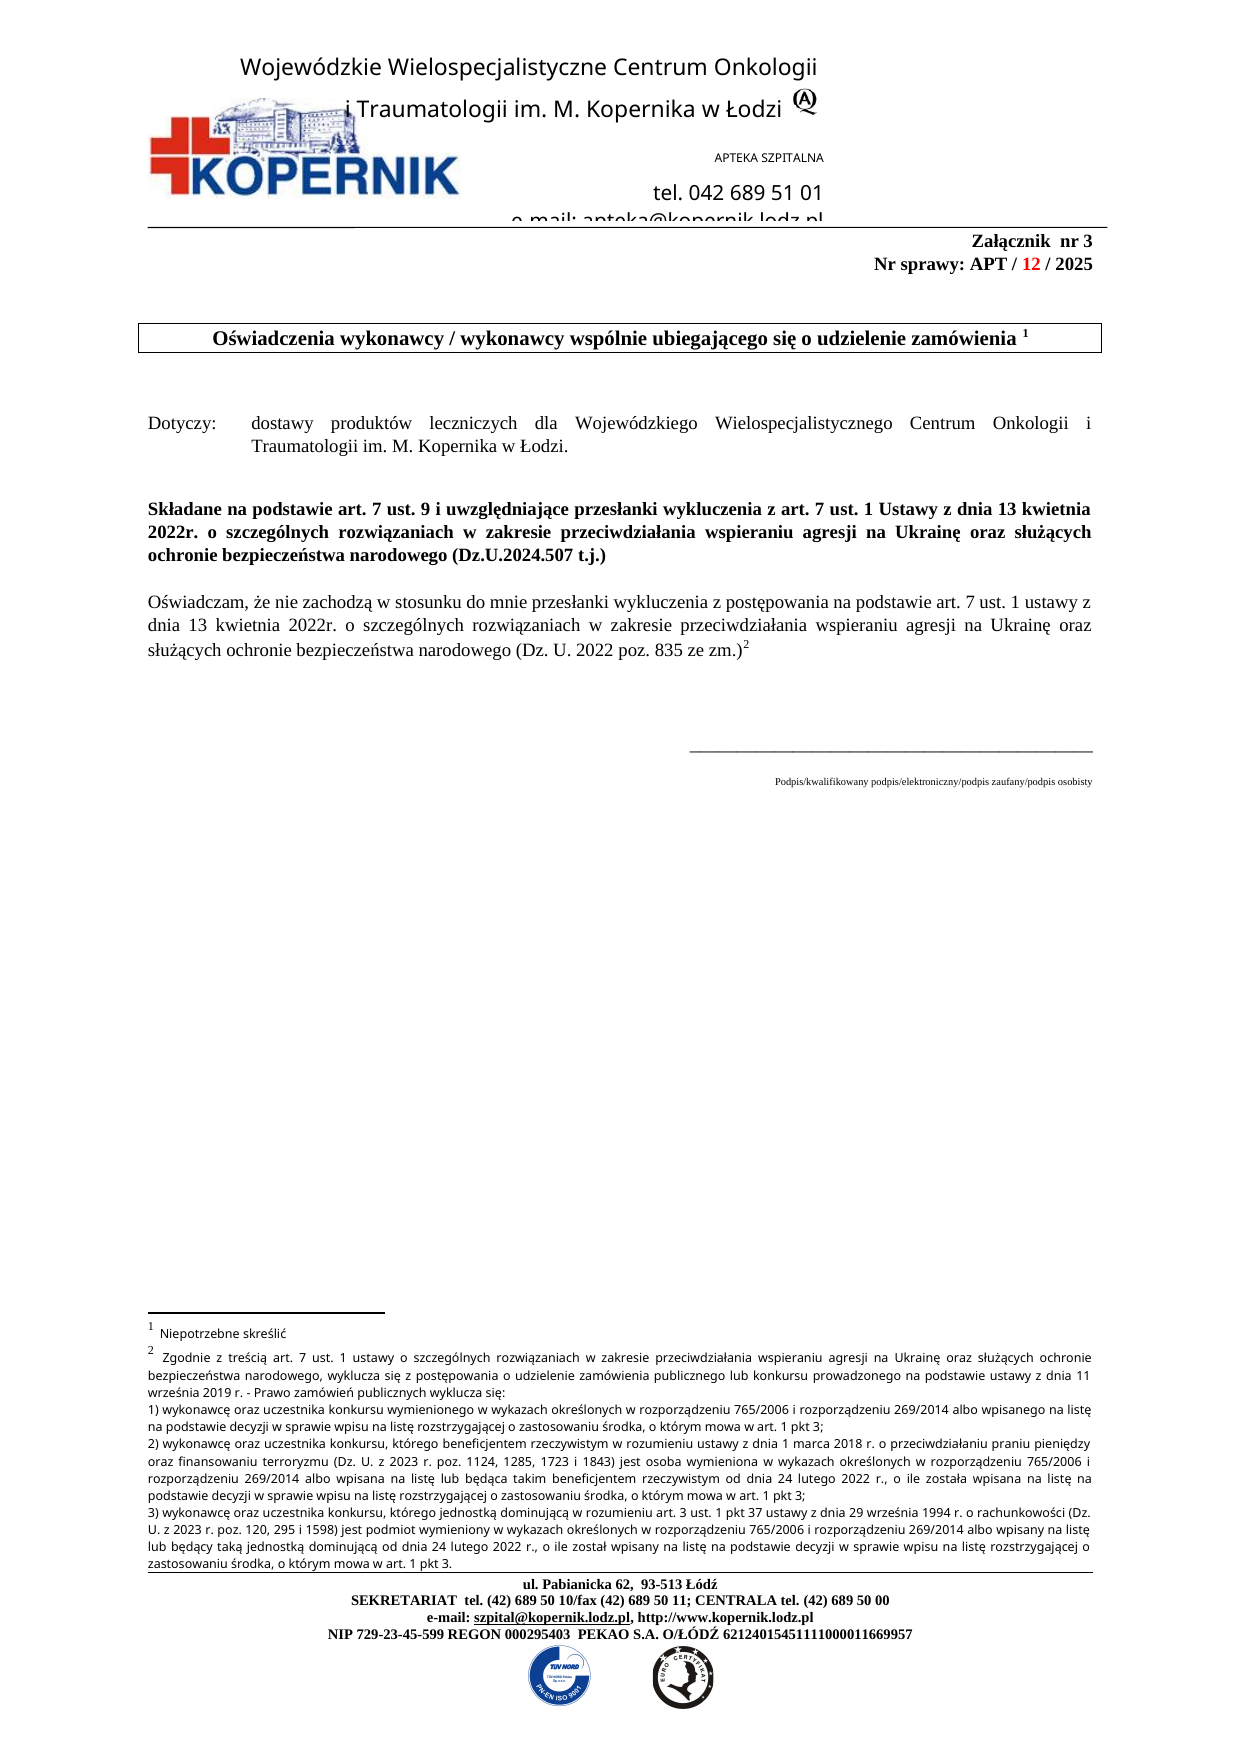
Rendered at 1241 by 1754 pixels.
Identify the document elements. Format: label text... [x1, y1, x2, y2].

picture [526, 1642, 596, 1709]
text Oświadczam, że nie zachodzą w stosunku do mnie przesłanki wykluczenia z postępowania na podstawie art. 7 ust. 1 ustawy z dnia 13 kwietnia 2022r. o szczególnych rozwiązaniach w zakresie przeciwdziałania wspieraniu agresji na Ukrainę oraz służących ochronie bezpieczeństwa narodowego (Dz. U. 2022 poz. 835 ze zm.) [148, 591, 1093, 661]
text Składane na podstawie art. 7 ust. 9 i uwzględniające przesłanki wykluczenia z art. 7 ust. 1 Ustawy z dnia 13 kwietnia 2022r. o szczególnych rozwiązaniach w zakresie przeciwdziałania wspieraniu agresji na Ukrainę oraz służących ochronie bezpieczeństwa narodowego (Dz.U.2024.507 t.j.) [148, 498, 1093, 566]
text Załącznik nr 3 [369, 72, 1093, 251]
picture [788, 82, 824, 118]
text ___________________________________________ [148, 733, 1093, 754]
picture [147, 98, 369, 199]
text Dotyczy: dostawy produktów leczniczych dla Wojewódzkiego Wielospecjalistycznego Centrum Onkologii i Traumatologii im. M. Kopernika w Łodzi. [148, 412, 1093, 456]
text Oświadczenia wykonawcy / wykonawcy wspólnie ubiegającego się o udzielenie zamówienia [139, 324, 1101, 352]
text Nr sprawy: APT / 12 / 2025 [369, 253, 1093, 275]
picture [652, 1645, 714, 1709]
